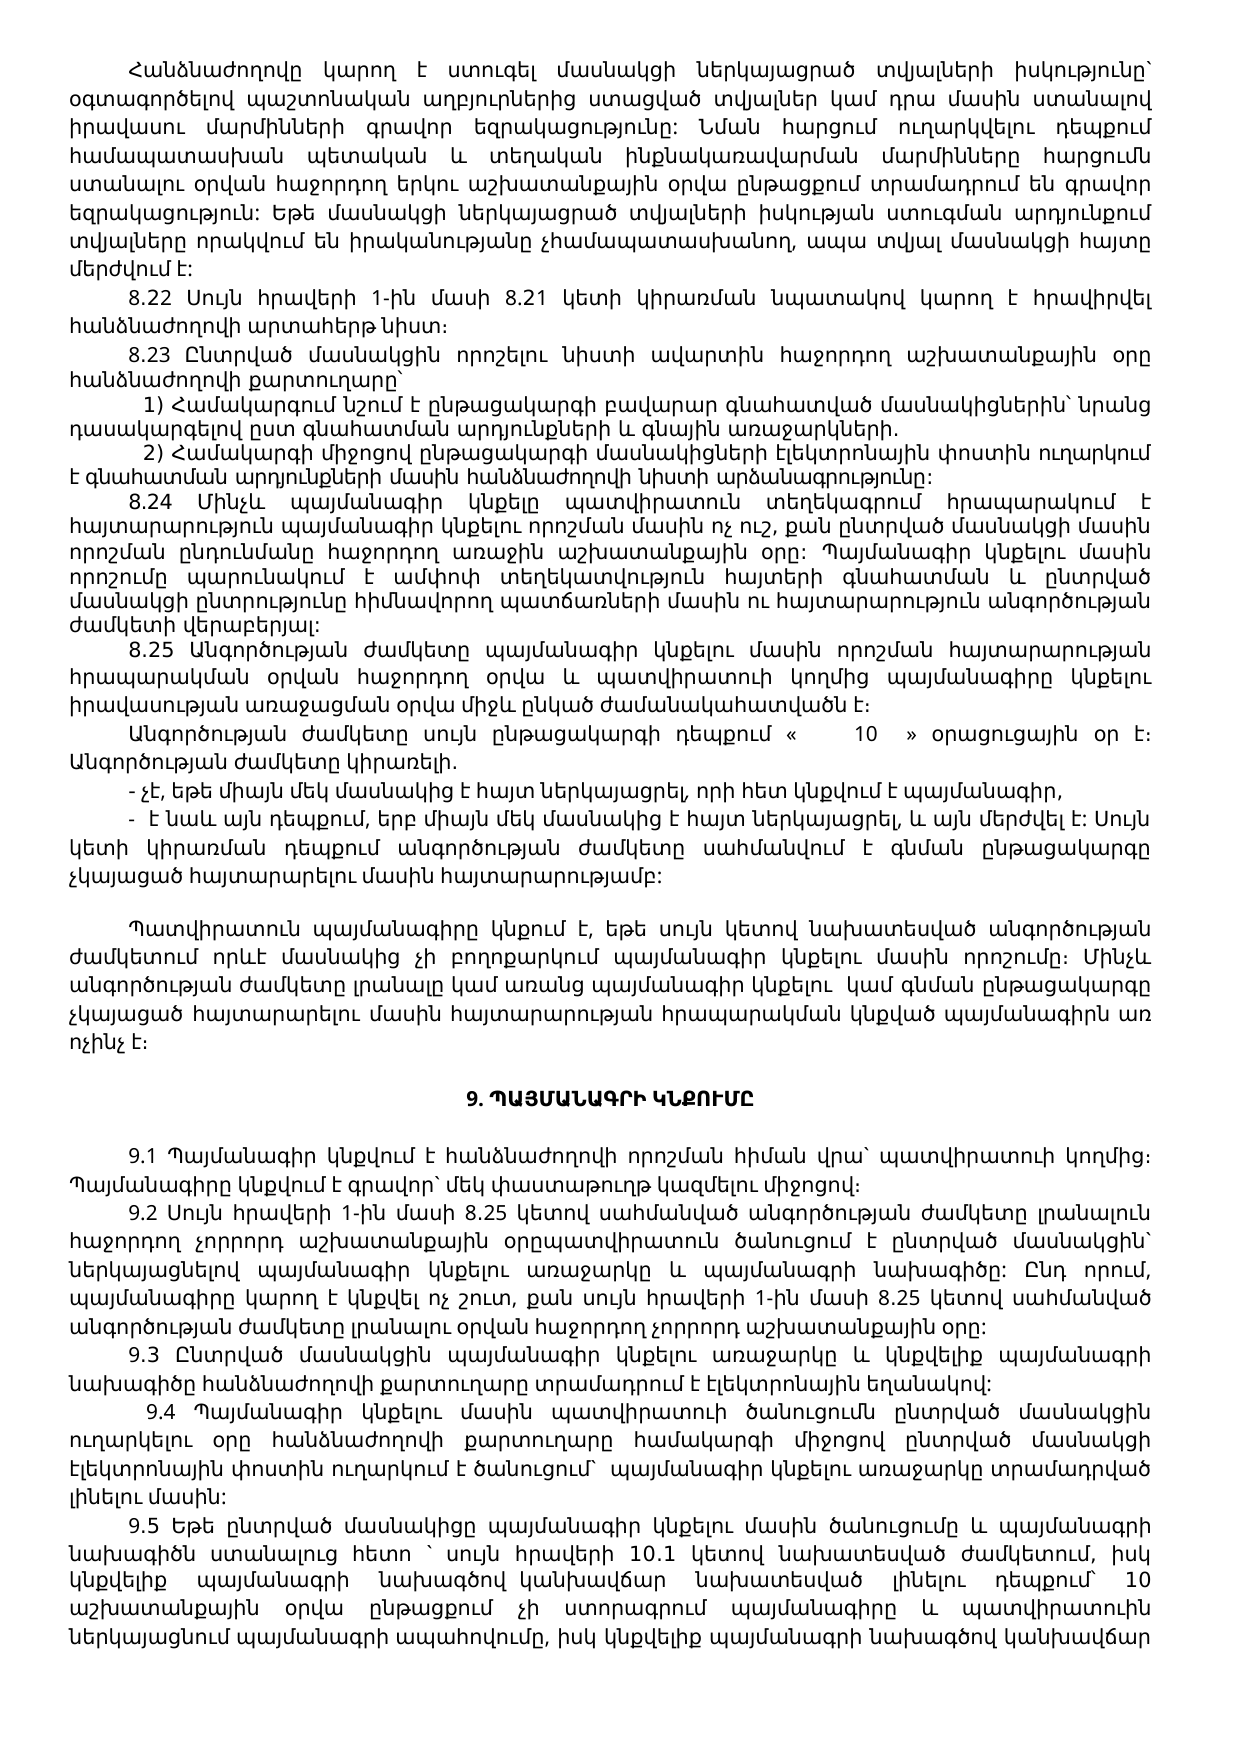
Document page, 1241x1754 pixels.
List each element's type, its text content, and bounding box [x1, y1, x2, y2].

text Պատվիրատուն պայմանագիրը կնքում է, եթե սույն կետով նախատեսված անգործության ժամկետում որևէ մասնակից չի բողոքարկում պայմանագիր կնքելու մասին որոշումը։ Մինչև անգործության ժամկետը լրանալը կամ առանց պայմանագիր կնքելու կամ գնման ընթացակարգը չկայացած հայտարարելու մասին հայտարարության հրապարակման կնքված պայմանագիրն առ ոչինչ է։ [69, 914, 1152, 1056]
text 8.22 Սույն հրավերի 1-ին մասի 8.21 կետի կիրառման նպատակով կարող է հրավիրվել հանձնաժողովի արտահերթ նիստ։ [69, 283, 1152, 340]
text Հանձնաժողովը կարող է ստուգել մասնակցի ներկայացրած տվյալների իսկությունը` օգտագործելով պաշտոնական աղբյուրներից ստացված տվյալներ կամ դրա մասին ստանալով իրավասու մարմինների գրավոր եզրակացությունը: Նման հարցում ուղարկվելու դեպքում համապատասխան պետական և տեղական ինքնակառավարման մարմինները հարցումն ստանալու օրվան հաջորդող երկու աշխատանքային օրվա ընթացքում տրամադրում են գրավոր եզրակացություն: Եթե մասնակցի ներկայացրած տվյալների իսկության ստուգման արդյունքում տվյալները որակվում են իրականությանը չհամապատասխանող, ապա տվյալ մասնակցի հայտը մերժվում է: [69, 56, 1152, 283]
text 9.2 Սույն հրավերի 1-ին մասի 8.25 կետով սահմանված անգործության ժամկետը լրանալուն հաջորդող չորրորդ աշխատանքային օրըպատվիրատուն ծանուցում է ընտրված մասնակցին` ներկայացնելով պայմանագիր կնքելու առաջարկը և պայմանագրի նախագիծը: Ընդ որում, պայմանագիրը կարող է կնքվել ոչ շուտ, քան սույն հրավերի 1-ին մասի 8.25 կետով սահմանված անգործության ժամկետը լրանալու օրվան հաջորդող չորրորդ աշխատանքային օրը: [69, 1198, 1152, 1340]
text 9. ՊԱՅՄԱՆԱԳՐԻ ԿՆՔՈՒՄԸ [69, 1084, 1152, 1113]
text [69, 1511, 1152, 1650]
text - է նաև այն դեպքում, երբ միայն մեկ մասնակից է հայտ ներկայացրել, և այն մերժվել է: Սույն կետի կիրառման դեպքում անգործության ժամկետը սահմանվում է գնման ընթացակարգը չկայացած հայտարարելու մասին հայտարարությամբ: [69, 804, 1152, 889]
text 9.3 Ընտրված մասնակցին պայմանագիր կնքելու առաջարկը և կնքվելիք պայմանագրի նախագիծը հանձնաժողովի քարտուղարը տրամադրում է էլեկտրոնային եղանակով: [69, 1340, 1152, 1397]
text Անգործության ժամկետը սույն ընթացակարգի դեպքում « 10 » օրացուցային օր է։ Անգործության ժամկետը կիրառելի. [69, 719, 1152, 776]
text 8.24 Մինչև պայմանագիր կնքելը պատվիրատուն տեղեկագրում հրապարակում է հայտարարություն պայմանագիր կնքելու որոշման մասին ոչ ուշ, քան ընտրված մասնակցի մասին որոշման ընդունմանը հաջորդող առաջին աշխատանքային օրը: Պայմանագիր կնքելու մասին որոշումը պարունակում է ամփոփ տեղեկատվություն հայտերի գնահատման և ընտրված մասնակցի ընտրությունը հիմնավորող պատճառների մասին ու հայտարարություն անգործության ժամկետի վերաբերյալ: [69, 490, 1152, 638]
text - չէ, եթե միայն մեկ մասնակից է հայտ ներկայացրել, որի հետ կնքվում է պայմանագիր, [69, 776, 1152, 804]
text 8.25 Անգործության ժամկետը պայմանագիր կնքելու մասին որոշման հայտարարության հրապարակման օրվան հաջորդող օրվա և պատվիրատուի կողմից պայմանագիրը կնքելու իրավասության առաջացման օրվա միջև ընկած ժամանակահատվածն է։ [69, 638, 1152, 719]
text 8.23 Ընտրված մասնակցին որոշելու նիստի ավարտին հաջորդող աշխատանքային օրը հանձնաժողովի քարտուղարը՝ [69, 340, 1152, 393]
text 1) Համակարգում նշում է ընթացակարգի բավարար գնահատված մասնակիցներին՝ նրանց դասակարգելով ըստ գնահատման արդյունքների և գնային առաջարկների. [69, 393, 1152, 441]
text 2) Համակարգի միջոցով ընթացակարգի մասնակիցների էլեկտրոնային փոստին ուղարկում է գնահատման արդյունքների մասին հանձնաժողովի նիստի արձանագրությունը: [69, 441, 1152, 490]
text 9.1 Պայմանագիր կնքվում է հանձնաժողովի որոշման հիման վրա` պատվիրատուի կողմից։ Պայմանագիրը կնքվում է գրավոր` մեկ փաստաթուղթ կազմելու միջոցով։ [69, 1141, 1152, 1198]
text 9.4 Պայմանագիր կնքելու մասին պատվիրատուի ծանուցումն ընտրված մասնակցին ուղարկելու օրը հանձնաժողովի քարտուղարը համակարգի միջոցով ընտրված մասնակցի էլեկտրոնային փոստին ուղարկում է ծանուցում` պայմանագիր կնքելու առաջարկը տրամադրված լինելու մասին: [69, 1397, 1152, 1511]
